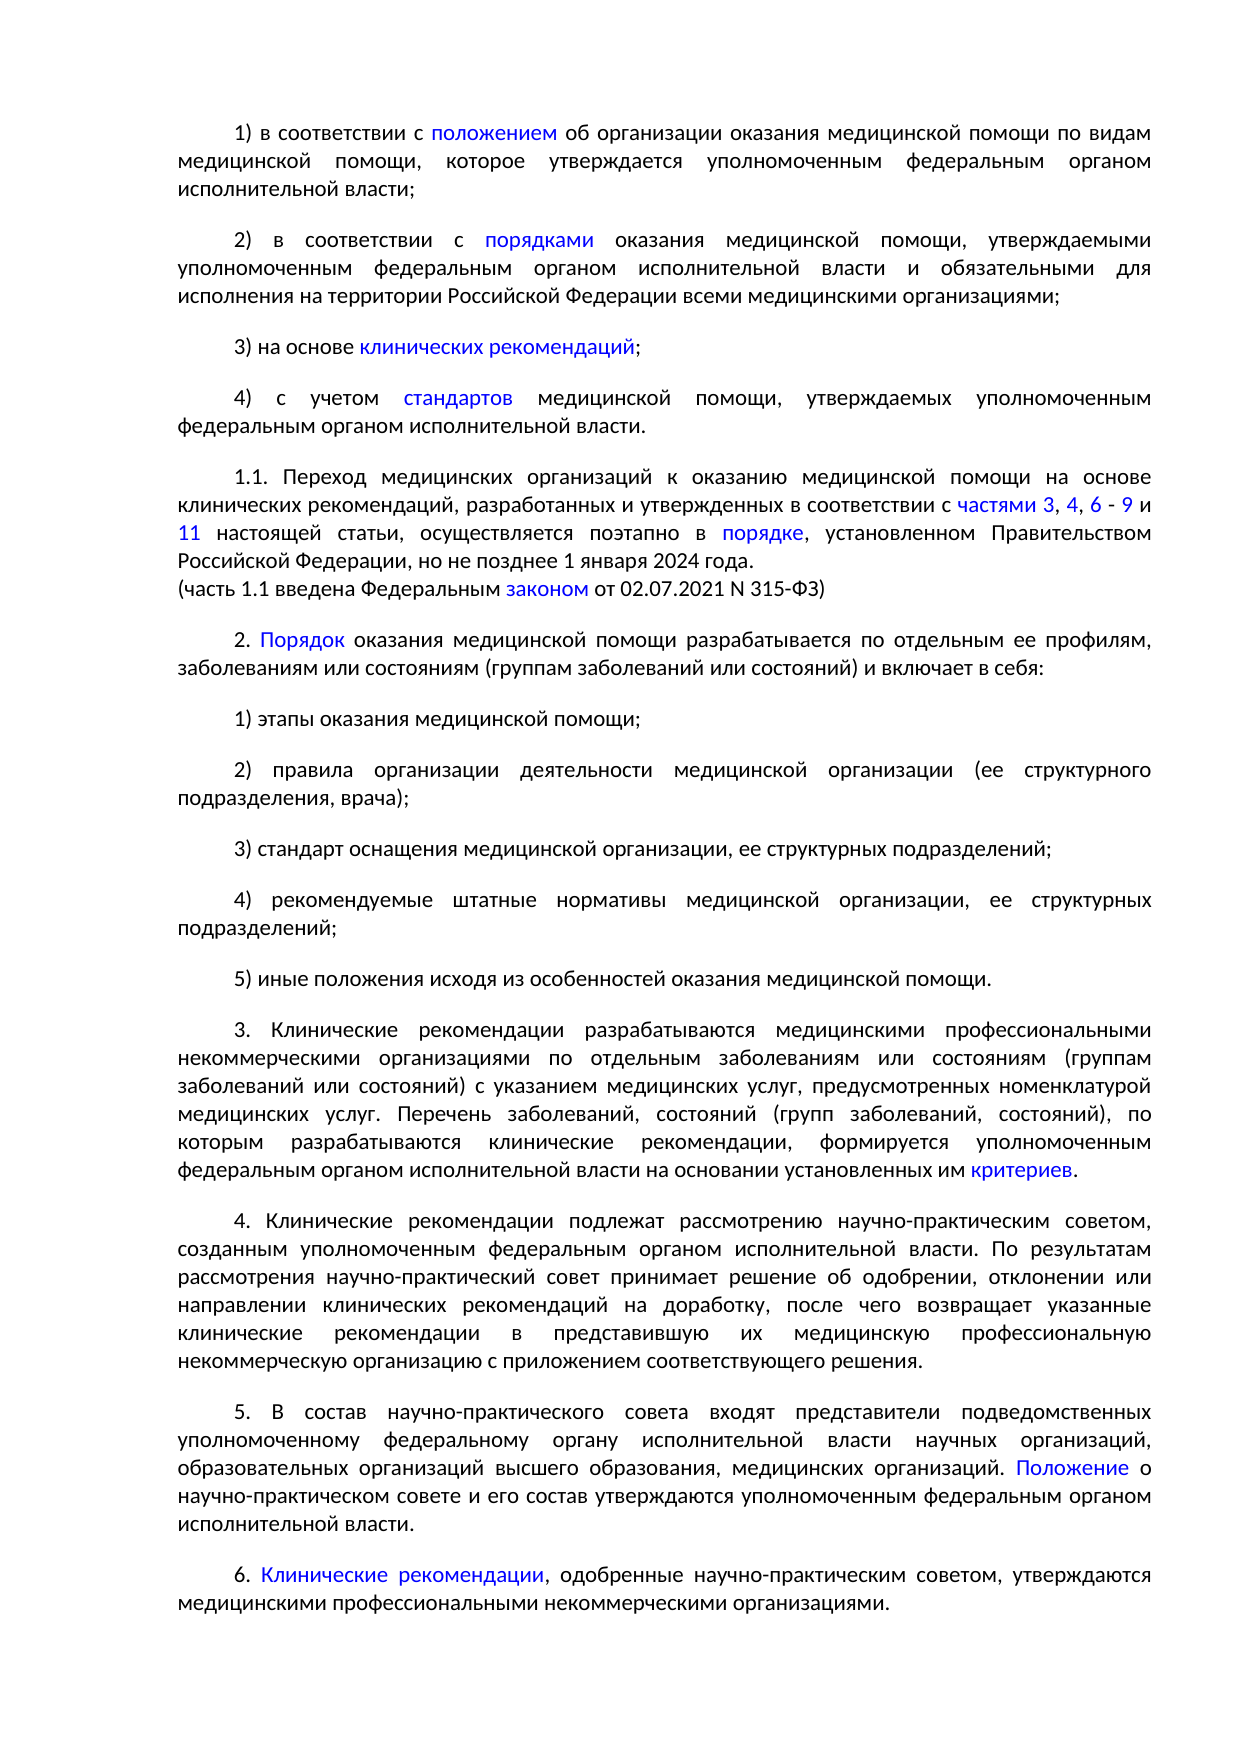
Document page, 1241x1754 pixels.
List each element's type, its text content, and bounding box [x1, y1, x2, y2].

text 2) в соответствии с порядками оказания медицинской помощи, утверждаемыми уполномоченным федеральным органом исполнительной власти и обязательными для исполнения на территории Российской Федерации всеми медицинскими организациями; [177, 225, 1152, 309]
text 1) в соответствии с положением об организации оказания медицинской помощи по видам медицинской помощи, которое утверждается уполномоченным федеральным органом исполнительной власти; [177, 118, 1152, 202]
text 3. Клинические рекомендации разрабатываются медицинскими профессиональными некоммерческими организациями по отдельным заболеваниям или состояниям (группам заболеваний или состояний) с указанием медицинских услуг, предусмотренных номенклатурой медицинских услуг. Перечень заболеваний, состояний (групп заболеваний, состояний), по которым разрабатываются клинические рекомендации, формируется уполномоченным федеральным органом исполнительной власти на основании установленных им критериев. [177, 1015, 1152, 1183]
text 1) этапы оказания медицинской помощи; [177, 704, 1152, 732]
text 2) правила организации деятельности медицинской организации (ее структурного подразделения, врача); [177, 755, 1152, 811]
text 3) стандарт оснащения медицинской организации, ее структурных подразделений; [177, 834, 1152, 862]
text 6. Клинические рекомендации, одобренные научно-практическим советом, утверждаются медицинскими профессиональными некоммерческими организациями. [177, 1560, 1152, 1616]
text 4) рекомендуемые штатные нормативы медицинской организации, ее структурных подразделений; [177, 885, 1152, 941]
text 1.1. Переход медицинских организаций к оказанию медицинской помощи на основе клинических рекомендаций, разработанных и утвержденных в соответствии с частями 3, 4, 6 - 9 и 11 настоящей статьи, осуществляется поэтапно в порядке, установленном Правительством Российской Федерации, но не позднее 1 января 2024 года. [177, 462, 1152, 574]
text 3) на основе клинических рекомендаций; [177, 332, 1152, 360]
text 5. В состав научно-практического совета входят представители подведомственных уполномоченному федеральному органу исполнительной власти научных организаций, образовательных организаций высшего образования, медицинских организаций. Положение о научно-практическом совете и его состав утверждаются уполномоченным федеральным органом исполнительной власти. [177, 1397, 1152, 1537]
text 2. Порядок оказания медицинской помощи разрабатывается по отдельным ее профилям, заболеваниям или состояниям (группам заболеваний или состояний) и включает в себя: [177, 625, 1152, 681]
text 4. Клинические рекомендации подлежат рассмотрению научно-практическим советом, созданным уполномоченным федеральным органом исполнительной власти. По результатам рассмотрения научно-практический совет принимает решение об одобрении, отклонении или направлении клинических рекомендаций на доработку, после чего возвращает указанные клинические рекомендации в представившую их медицинскую профессиональную некоммерческую организацию с приложением соответствующего решения. [177, 1206, 1152, 1374]
text (часть 1.1 введена Федеральным законом от 02.07.2021 N 315-ФЗ) [177, 574, 1152, 602]
text 4) с учетом стандартов медицинской помощи, утверждаемых уполномоченным федеральным органом исполнительной власти. [177, 383, 1152, 439]
text 5) иные положения исходя из особенностей оказания медицинской помощи. [177, 964, 1152, 992]
